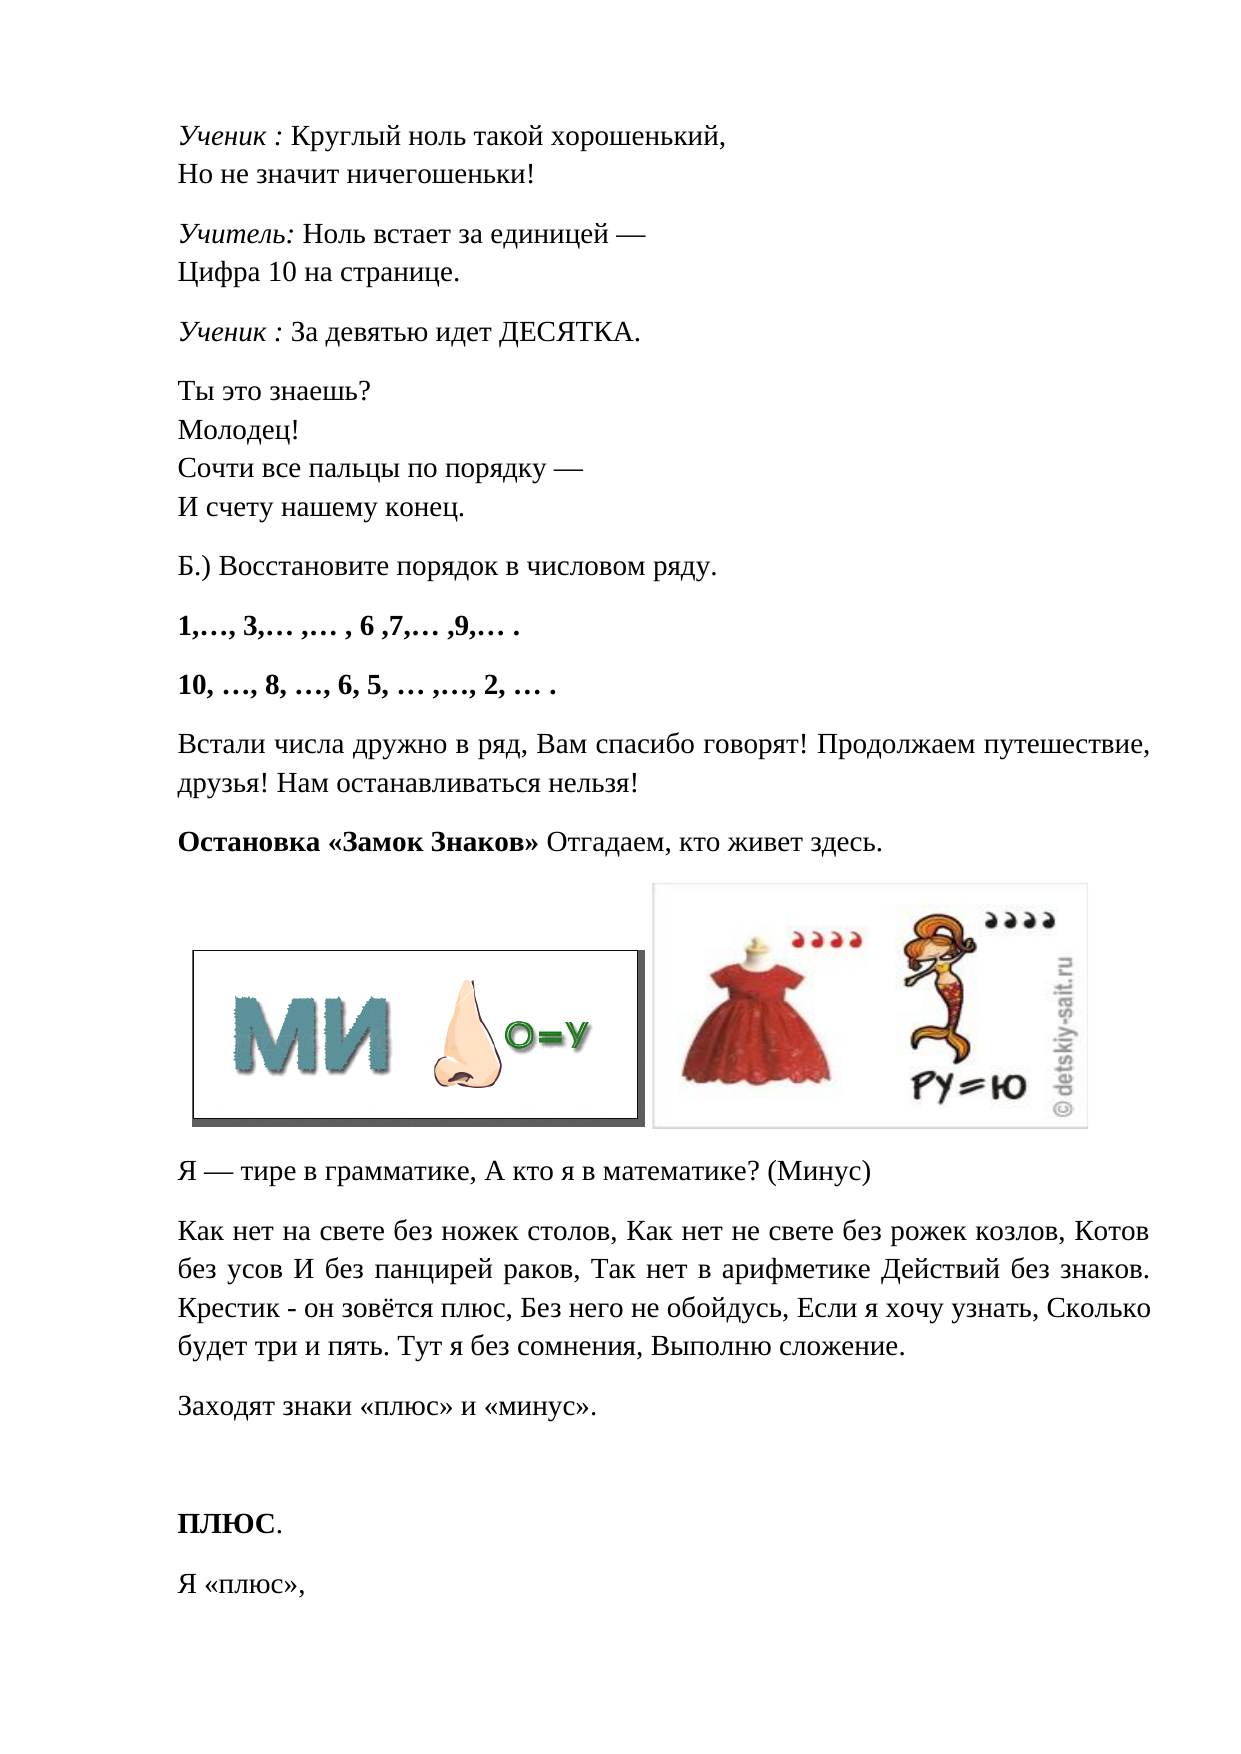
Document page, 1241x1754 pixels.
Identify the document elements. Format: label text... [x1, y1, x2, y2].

text 10, …, 8, …, 6, 5, … ,…, 2, … . [177, 667, 1152, 701]
picture [177, 883, 1089, 1129]
text ПЛЮС. [177, 1507, 1152, 1540]
text Ученик : За девятью идет ДЕСЯТКА. [177, 314, 1152, 347]
text Ты это знаешь? Молодец! Сочти все пальцы по порядку — И счету нашему конец. [177, 373, 1152, 522]
text Остановка «Замок Знаков» Отгадаем, кто живет здесь. [177, 824, 1152, 858]
text Я — тире в грамматике, А кто я в математике? (Минус) [177, 1153, 1152, 1187]
text Учитель: Ноль встает за единицей — Цифра 10 на странице. [177, 216, 1152, 288]
text 1,…, 3,… ,… , 6 ,7,… ,9,… . [177, 608, 1152, 641]
text Б.) Восстановите порядок в числовом ряду. [177, 548, 1152, 582]
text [177, 118, 1152, 190]
text Встали числа дружно в ряд, Вам спасибо говорят! Продолжаем путешествие, друзья! Нам останавливаться нельзя! [177, 726, 1152, 798]
text Я «плюс», [177, 1566, 1152, 1599]
text Как нет на свете без ножек столов, Как нет не свете без рожек козлов, Котов без усов И без панцирей раков, Так нет в арифметике Действий без знаков. Крестик - он зовётся плюс, Без него не обойдусь, Если я хочу узнать, Сколько будет три и пять. Тут я без сомнения, Выполню сложение. [177, 1213, 1152, 1362]
text Заходят знаки «плюс» и «минус». [177, 1388, 1152, 1421]
